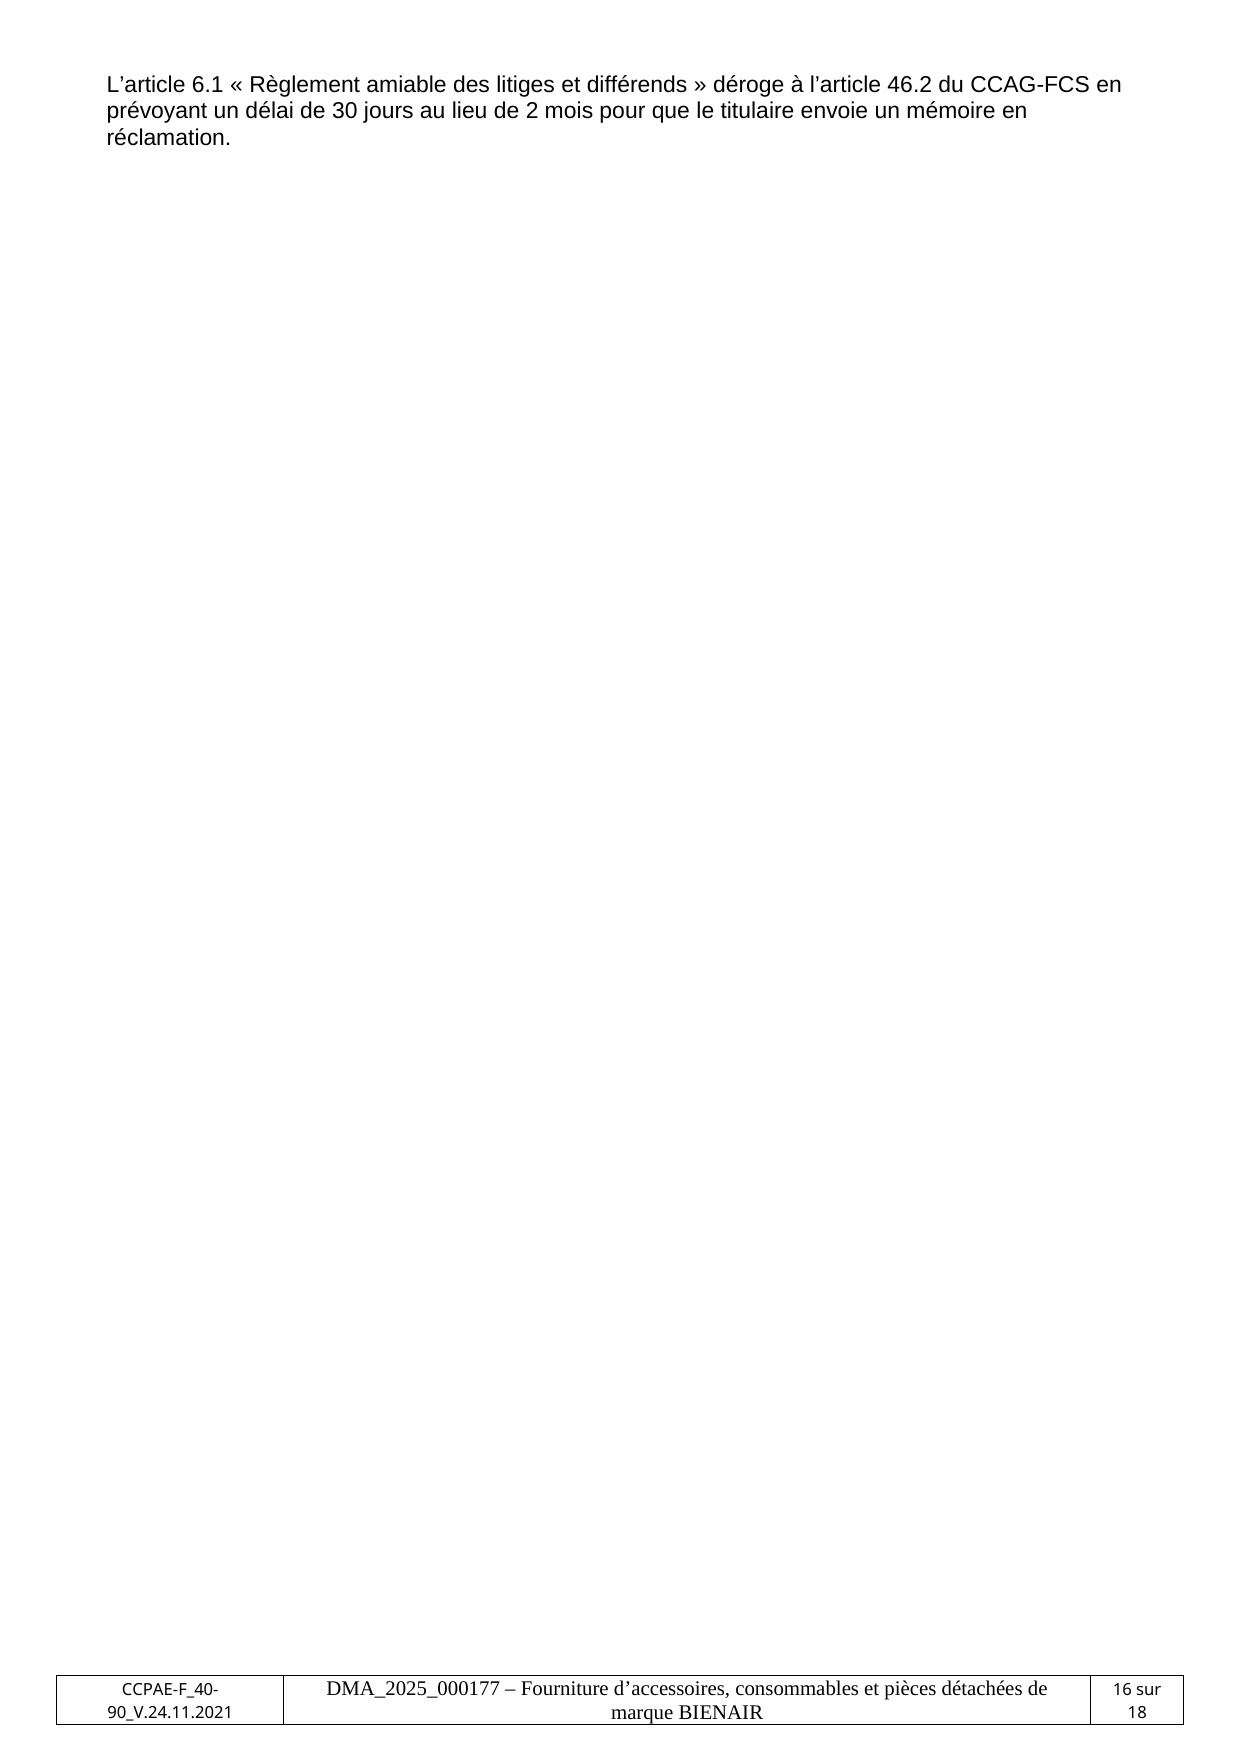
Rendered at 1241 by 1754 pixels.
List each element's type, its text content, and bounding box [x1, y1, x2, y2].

text L’article 6.1 « Règlement amiable des litiges et différends » déroge à l’article 46.2 du CCAG-FCS en prévoyant un délai de 30 jours au lieu de 2 mois pour que le titulaire envoie un mémoire en réclamation. [106, 71, 1134, 150]
